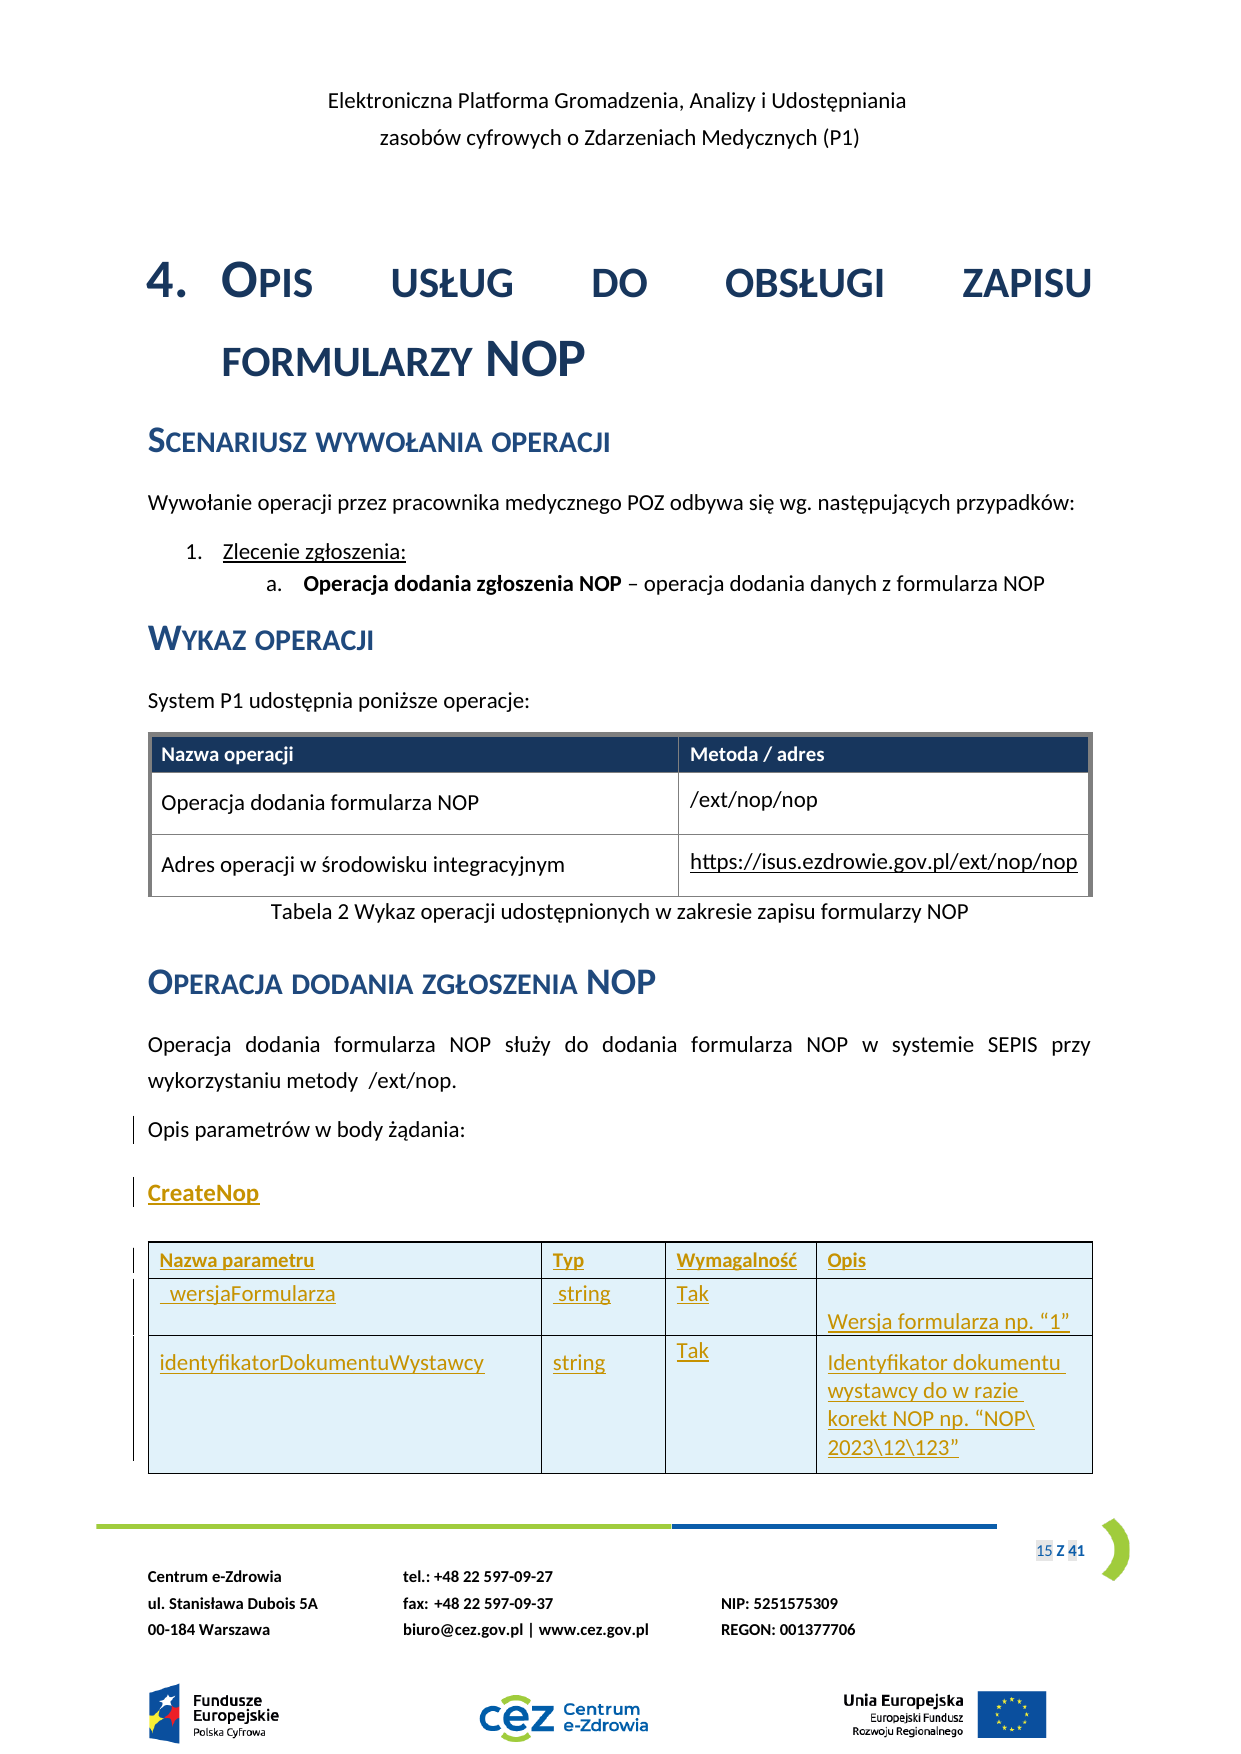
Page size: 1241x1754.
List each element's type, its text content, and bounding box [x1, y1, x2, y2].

picture [1101, 1518, 1130, 1581]
table_header Nazwa operacji [152, 737, 678, 772]
text Operacja dodania formularza NOP służy do dodania formularza NOP w systemie SEPIS przy wykorzystaniu metody /ext/nop. [148, 1030, 1093, 1095]
picture [142, 1680, 285, 1746]
text Wywołanie operacji przez pracownika medycznego POZ odbywa się wg. następujących przypadków: [148, 488, 1093, 516]
text Tabela 2 Wykaz operacji udostępnionych w zakresie zapisu formularzy NOP [148, 897, 1093, 925]
subtitle Wykaz operacji [148, 614, 1093, 660]
text System P1 udostępnia poniższe operacje: [148, 686, 1093, 714]
subtitle Operacja dodania zgłoszenia NOP [148, 958, 1093, 1004]
table_cell Adres operacji w środowisku integracyjnym [152, 835, 678, 896]
list Zlecenie zgłoszenia: [185, 537, 1093, 565]
table_cell Operacja dodania formularza NOP [152, 773, 678, 834]
table_cell https://isus.ezdrowie.gov.pl/ext/nop/nop [679, 835, 1088, 896]
list Operacja dodania zgłoszenia NOP – operacja dodania danych z formularza NOP [266, 569, 1093, 597]
table_cell /ext/nop/nop [679, 773, 1088, 834]
picture [835, 1689, 1055, 1739]
subtitle Opis usług do obsługi zapisu formularzy NOP [146, 245, 1093, 390]
subtitle Scenariusz wywołania operacji [148, 416, 1093, 462]
table_header Metoda / adres [679, 737, 1088, 772]
picture [477, 1694, 649, 1742]
text Opis parametrów w body żądania: [148, 1116, 1093, 1143]
